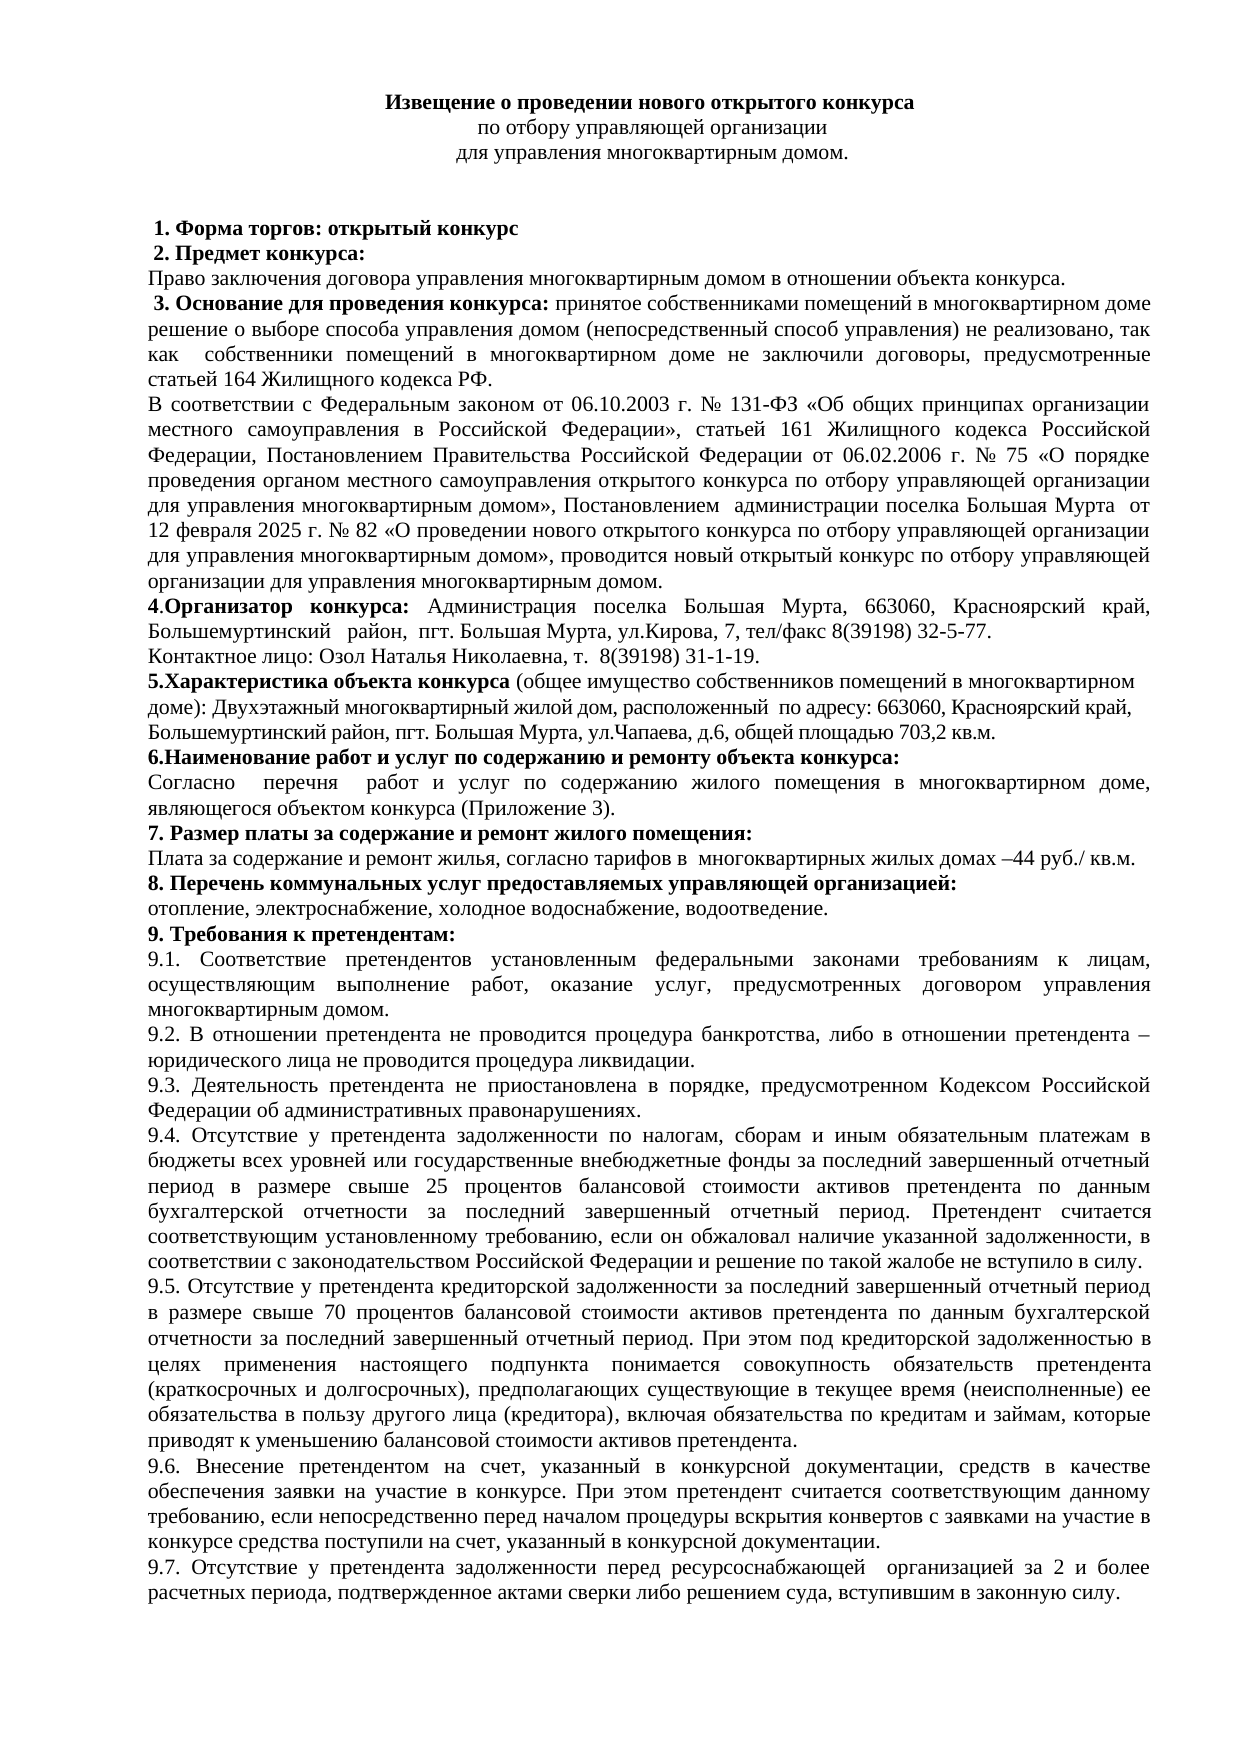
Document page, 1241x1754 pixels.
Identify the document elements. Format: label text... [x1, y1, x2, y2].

text 9.3. Деятельность претендента не приостановлена в порядке, предусмотренном Кодексом Российской Федерации об административных правонарушениях. [148, 1072, 1152, 1122]
text В соответствии с Федеральным законом от 06.10.2003 г. № 131-ФЗ «Об общих принципах организации местного самоуправления в Российской Федерации», статьей 161 Жилищного кодекса Российской Федерации, Постановлением Правительства Российской Федерации от 06.02.2006 г. № 75 «О порядке проведения органом местного самоуправления открытого конкурса по отбору управляющей организации для управления многоквартирным домом», Постановлением администрации поселка Большая Мурта от 12 февраля 2025 г. № 82 «О проведении нового открытого конкурса по отбору управляющей организации для управления многоквартирным домом», проводится новый открытый конкурс по отбору управляющей организации для управления многоквартирным домом. [148, 391, 1152, 593]
text Извещение о проведении нового открытого конкурса [148, 89, 1152, 114]
text 9.2. В отношении претендента не проводится процедура банкротства, либо в отношении претендента – юридического лица не проводится процедура ликвидации. [148, 1021, 1152, 1072]
text Плата за содержание и ремонт жилья, согласно тарифов в многоквартирных жилых домах –44 руб./ кв.м. [148, 845, 1152, 870]
text Контактное лицо: Озол Наталья Николаевна, т. 8(39198) 31-1-19. [148, 643, 1152, 668]
text отопление, электроснабжение, холодное водоснабжение, водоотведение. [148, 895, 1152, 921]
text 9.5. Отсутствие у претендента кредиторской задолженности за последний завершенный отчетный период в размере свыше 70 процентов балансовой стоимости активов претендента по данным бухгалтерской отчетности за последний завершенный отчетный период. При этом под кредиторской задолженностью в целях применения настоящего подпункта понимается совокупность обязательств претендента (краткосрочных и долгосрочных), предполагающих существующие в текущее время (неисполненные) ее обязательства в пользу другого лица (кредитора), включая обязательства по кредитам и займам, которые приводят к уменьшению балансовой стоимости активов претендента. [148, 1273, 1152, 1453]
text Право заключения договора управления многоквартирным домом в отношении объекта конкурса. [148, 265, 1152, 290]
text 7. Размер платы за содержание и ремонт жилого помещения: [148, 820, 1152, 845]
text по отбору управляющей организации [148, 114, 1152, 139]
text 9. Требования к претендентам: [148, 921, 1152, 946]
text 2. Предмет конкурса: [148, 240, 1152, 265]
text 4.Организатор конкурса: Администрация поселка Большая Мурта, 663060, Красноярский край, Большемуртинский район, пгт. Большая Мурта, ул.Кирова, 7, тел/факс 8(39198) 32-5-77. [148, 593, 1152, 643]
text 3. Основание для проведения конкурса: принятое собственниками помещений в многоквартирном доме решение о выборе способа управления домом (непосредственный способ управления) не реализовано, так как собственники помещений в многоквартирном доме не заключили договоры, предусмотренные статьей 164 Жилищного кодекса РФ. [148, 290, 1152, 391]
text 8. Перечень коммунальных услуг предоставляемых управляющей организацией: [148, 870, 1152, 895]
text 6.Наименование работ и услуг по содержанию и ремонту объекта конкурса: [148, 744, 1152, 769]
text для управления многоквартирным домом. [148, 139, 1152, 164]
text 5.Характеристика объекта конкурса (общее имущество собственников помещений в многоквартирном доме): Двухэтажный многоквартирный жилой дом, расположенный по адресу: 663060, Красноярский край, Большемуртинский район, пгт. Большая Мурта, ул.Чапаева, д.6, общей площадью 703,2 кв.м. [148, 668, 1152, 744]
text 9.4. Отсутствие у претендента задолженности по налогам, сборам и иным обязательным платежам в бюджеты всех уровней или государственные внебюджетные фонды за последний завершенный отчетный период в размере свыше 25 процентов балансовой стоимости активов претендента по данным бухгалтерской отчетности за последний завершенный отчетный период. Претендент считается соответствующим установленному требованию, если он обжаловал наличие указанной задолженности, в соответствии с законодательством Российской Федерации и решение по такой жалобе не вступило в силу. [148, 1122, 1152, 1273]
text 9.7. Отсутствие у претендента задолженности перед ресурсоснабжающей организацией за 2 и более расчетных периода, подтвержденное актами сверки либо решением суда, вступившим в законную силу. [148, 1554, 1152, 1604]
text 9.6. Внесение претендентом на счет, указанный в конкурсной документации, средств в качестве обеспечения заявки на участие в конкурсе. При этом претендент считается соответствующим данному требованию, если непосредственно перед началом процедуры вскрытия конвертов с заявками на участие в конкурсе средства поступили на счет, указанный в конкурсной документации. [148, 1453, 1152, 1554]
text 9.1. Соответствие претендентов установленным федеральными законами требованиям к лицам, осуществляющим выполнение работ, оказание услуг, предусмотренных договором управления многоквартирным домом. [148, 946, 1152, 1021]
text 1. Форма торгов: открытый конкурс [148, 215, 1152, 240]
text Согласно перечня работ и услуг по содержанию жилого помещения в многоквартирном доме, являющегося объектом конкурса (Приложение 3). [148, 769, 1152, 820]
